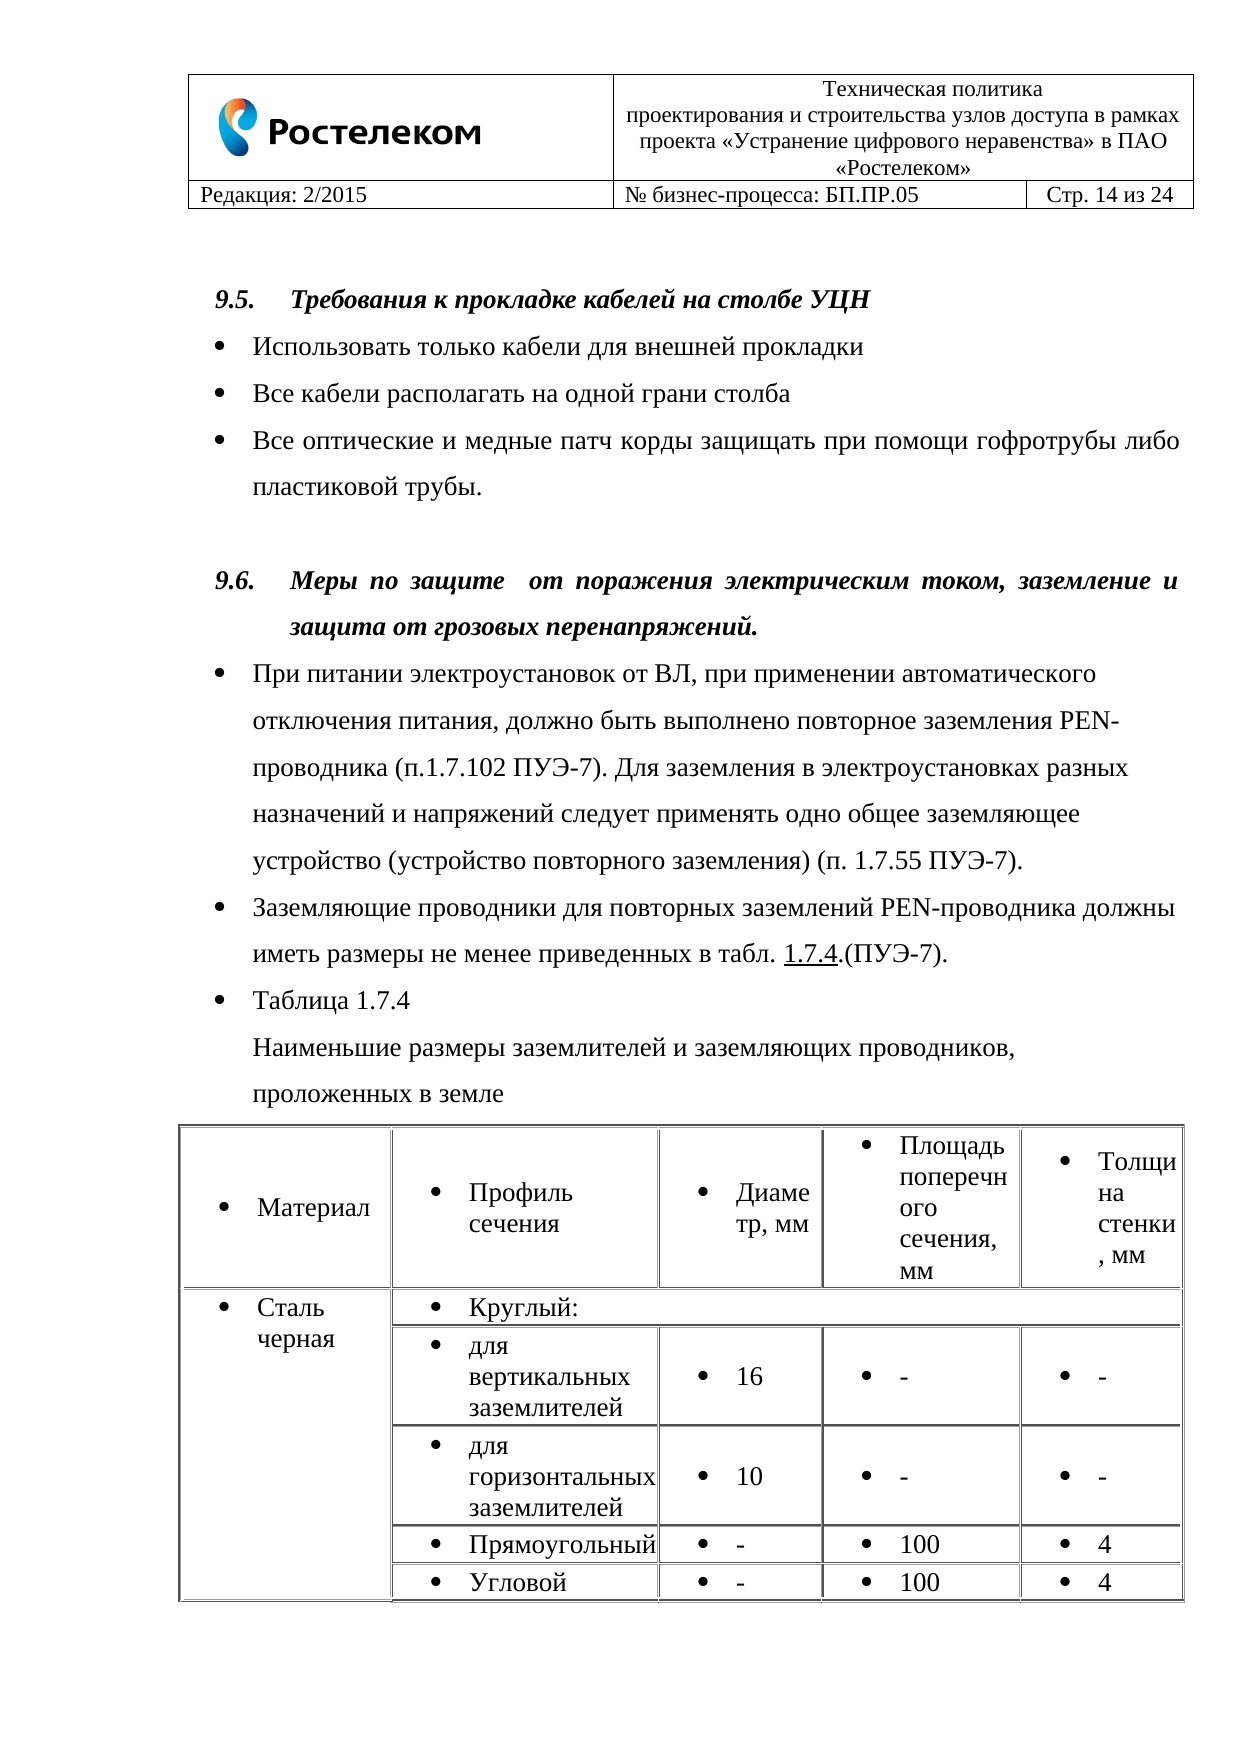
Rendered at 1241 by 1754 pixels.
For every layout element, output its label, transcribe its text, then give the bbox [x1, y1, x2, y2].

list Заземляющие проводники для повторных заземлений PEN-проводника должны иметь размеры не менее приведенных в табл. 1.7.4.(ПУЭ-7). [215, 891, 1181, 968]
table_cell - [824, 1427, 1019, 1524]
table_cell 100 [824, 1527, 1019, 1561]
table_header Диаметр, мм [659, 1126, 822, 1286]
table_cell - [824, 1328, 1019, 1424]
table_cell - [1022, 1424, 1182, 1524]
list Все оптические и медные патч корды защищать при помощи гофротрубы либо пластиковой трубы. [215, 424, 1181, 502]
subtitle Требования к прокладке кабелей на столбе УЦН [215, 283, 1181, 314]
table_header Материал [181, 1128, 391, 1286]
list Все кабели располагать на одной грани столба [215, 377, 1181, 408]
table_cell Сталь черная [181, 1286, 391, 1599]
table_header Площадь поперечного сечения, мм [822, 1128, 1021, 1286]
table_cell - [660, 1527, 821, 1561]
list При питании электроустановок от ВЛ, при применении автоматического отключения питания, должно быть выполнено повторное заземления PEN-проводника (п.1.7.102 ПУЭ-7). Для заземления в электроустановках разных назначений и напряжений следует применять одно общее заземляющее устройство (устройство повторного заземления) (п. 1.7.55 ПУЭ-7). [215, 657, 1181, 875]
table_cell Угловой [391, 1565, 658, 1599]
table_header Толщина стенки, мм [1021, 1128, 1182, 1286]
table_cell 4 [1022, 1524, 1182, 1561]
list Использовать только кабели для внешней прокладки [215, 330, 1181, 361]
table_cell Круглый: [393, 1286, 1182, 1324]
table_cell для горизонтальных заземлителей [393, 1427, 657, 1524]
table_cell - [659, 1565, 822, 1599]
list Наименьшие размеры заземлителей и заземляющих проводников, проложенных в земле [252, 1031, 1181, 1109]
picture [200, 81, 498, 174]
table_cell 100 [822, 1565, 1021, 1599]
subtitle Меры по защите от поражения электрическим током, заземление и защита от грозовых перенапряжений. [215, 564, 1181, 642]
table_cell - [1022, 1324, 1182, 1424]
table_cell Прямоугольный [393, 1527, 657, 1561]
list Таблица 1.7.4 [215, 984, 1181, 1015]
table_cell 10 [660, 1427, 821, 1524]
table_cell 4 [1021, 1561, 1182, 1599]
table_cell для вертикальных заземлителей [393, 1328, 657, 1424]
table_header Профиль сечения [391, 1128, 658, 1286]
table_cell 16 [660, 1328, 821, 1424]
